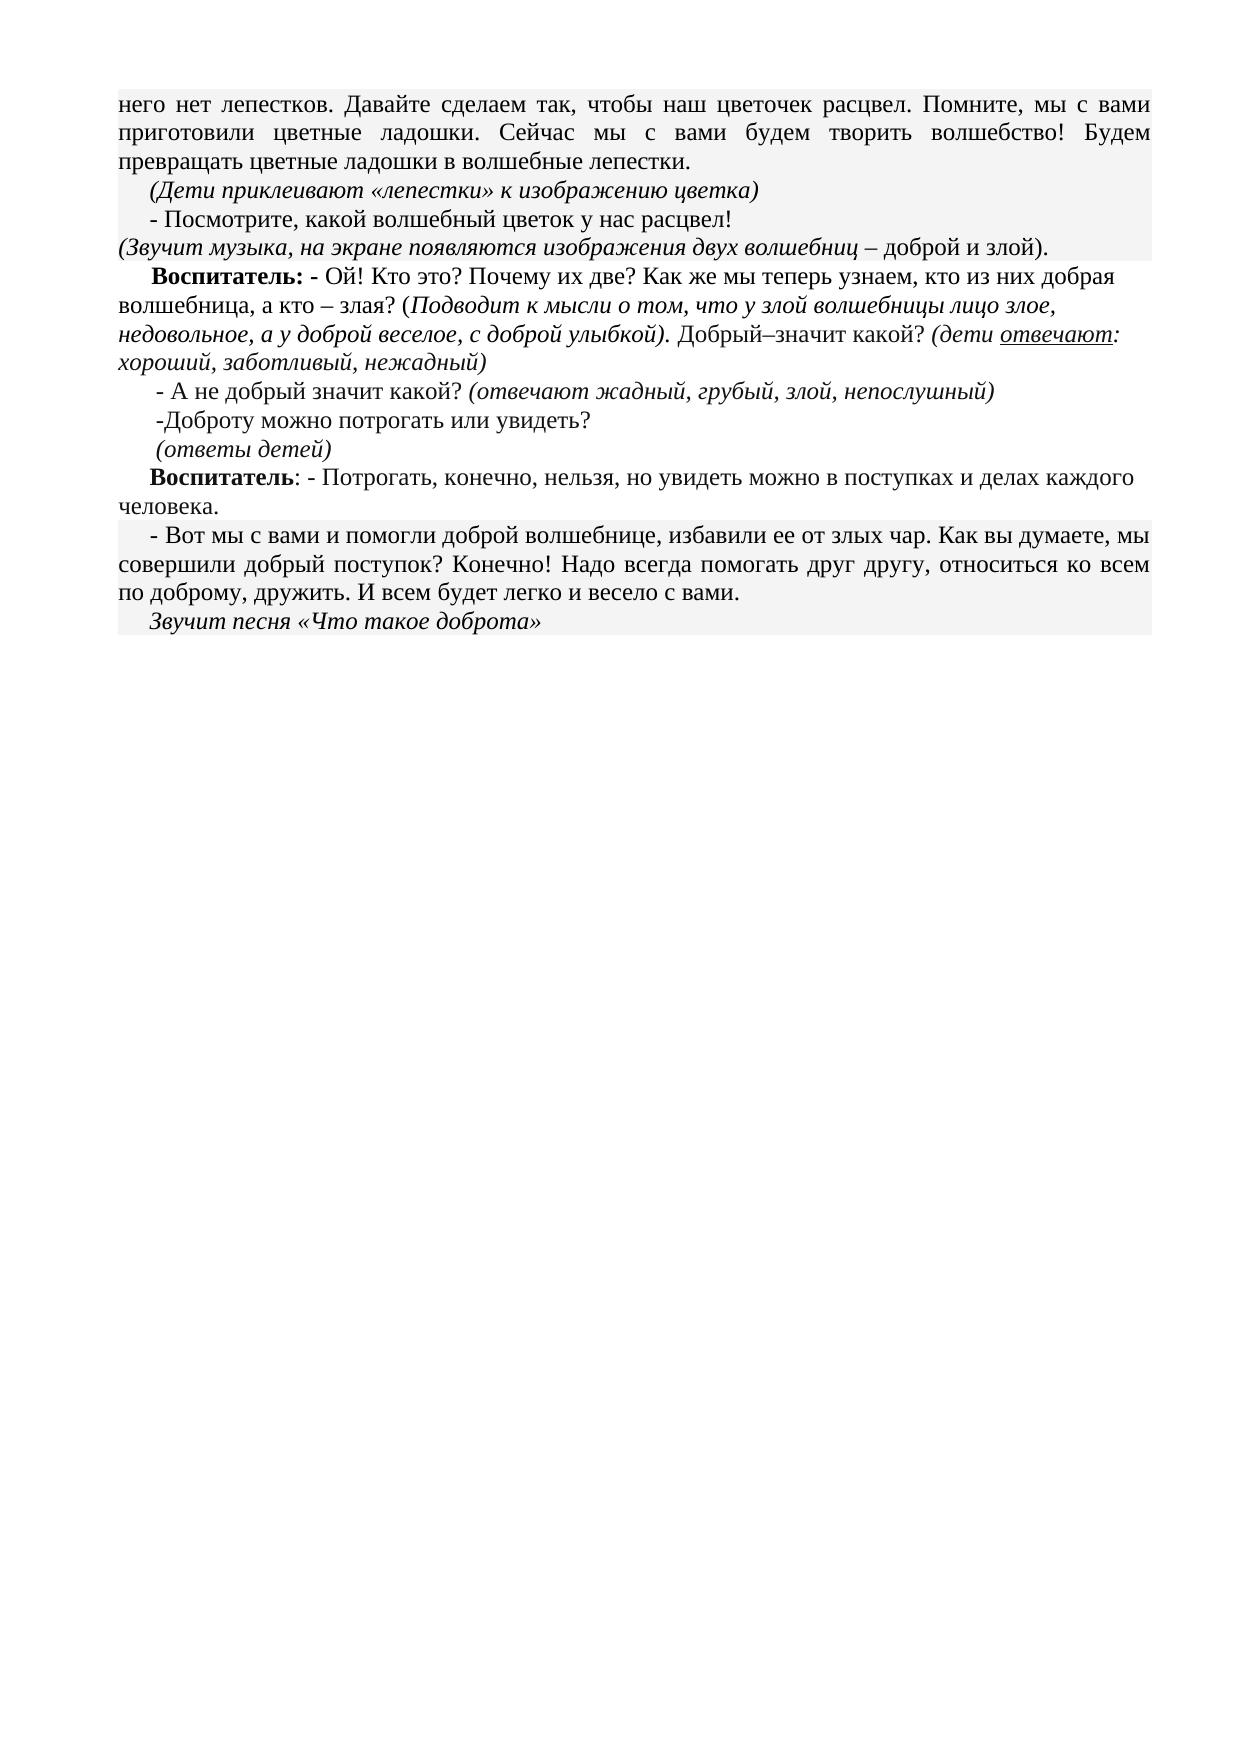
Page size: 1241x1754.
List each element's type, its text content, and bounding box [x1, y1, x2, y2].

text - Вот мы с вами и помогли доброй волшебнице, избавили ее от злых чар. Как вы думаете, мы совершили добрый поступок? Конечно! Надо всегда помогать друг другу, относиться ко всем по доброму, дружить. И всем будет легко и весело с вами. [118, 520, 1152, 606]
text (Дети приклеивают «лепестки» к изображению цветка) [118, 175, 1152, 204]
text (Звучит музыка, на экране появляются изображения двух волшебниц – доброй и злой). [118, 232, 1152, 261]
text Воспитатель: - Ой! Кто это? Почему их две? Как же мы теперь узнаем, кто из них добрая волшебница, а кто – злая? (Подводит к мысли о том, что у злой волшебницы лицо злое, недовольное, а у доброй веселое, с доброй улыбкой). Добрый–значит какой? (дети отвечают: хороший, заботливый, нежадный) [88, 261, 1152, 376]
text - Посмотрите, какой волшебный цветок у нас расцвел! [118, 204, 1152, 232]
text Воспитатель: - Потрогать, конечно, нельзя, но увидеть можно в поступках и делах каждого человека. [118, 462, 1152, 520]
text -Доброту можно потрогать или увидеть? [118, 405, 1152, 434]
text - А не добрый значит какой? (отвечают жадный, грубый, злой, непослушный) [118, 376, 1152, 405]
text (ответы детей) [118, 434, 1152, 462]
text Звучит песня «Что такое доброта» [118, 606, 1152, 635]
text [118, 89, 1152, 175]
